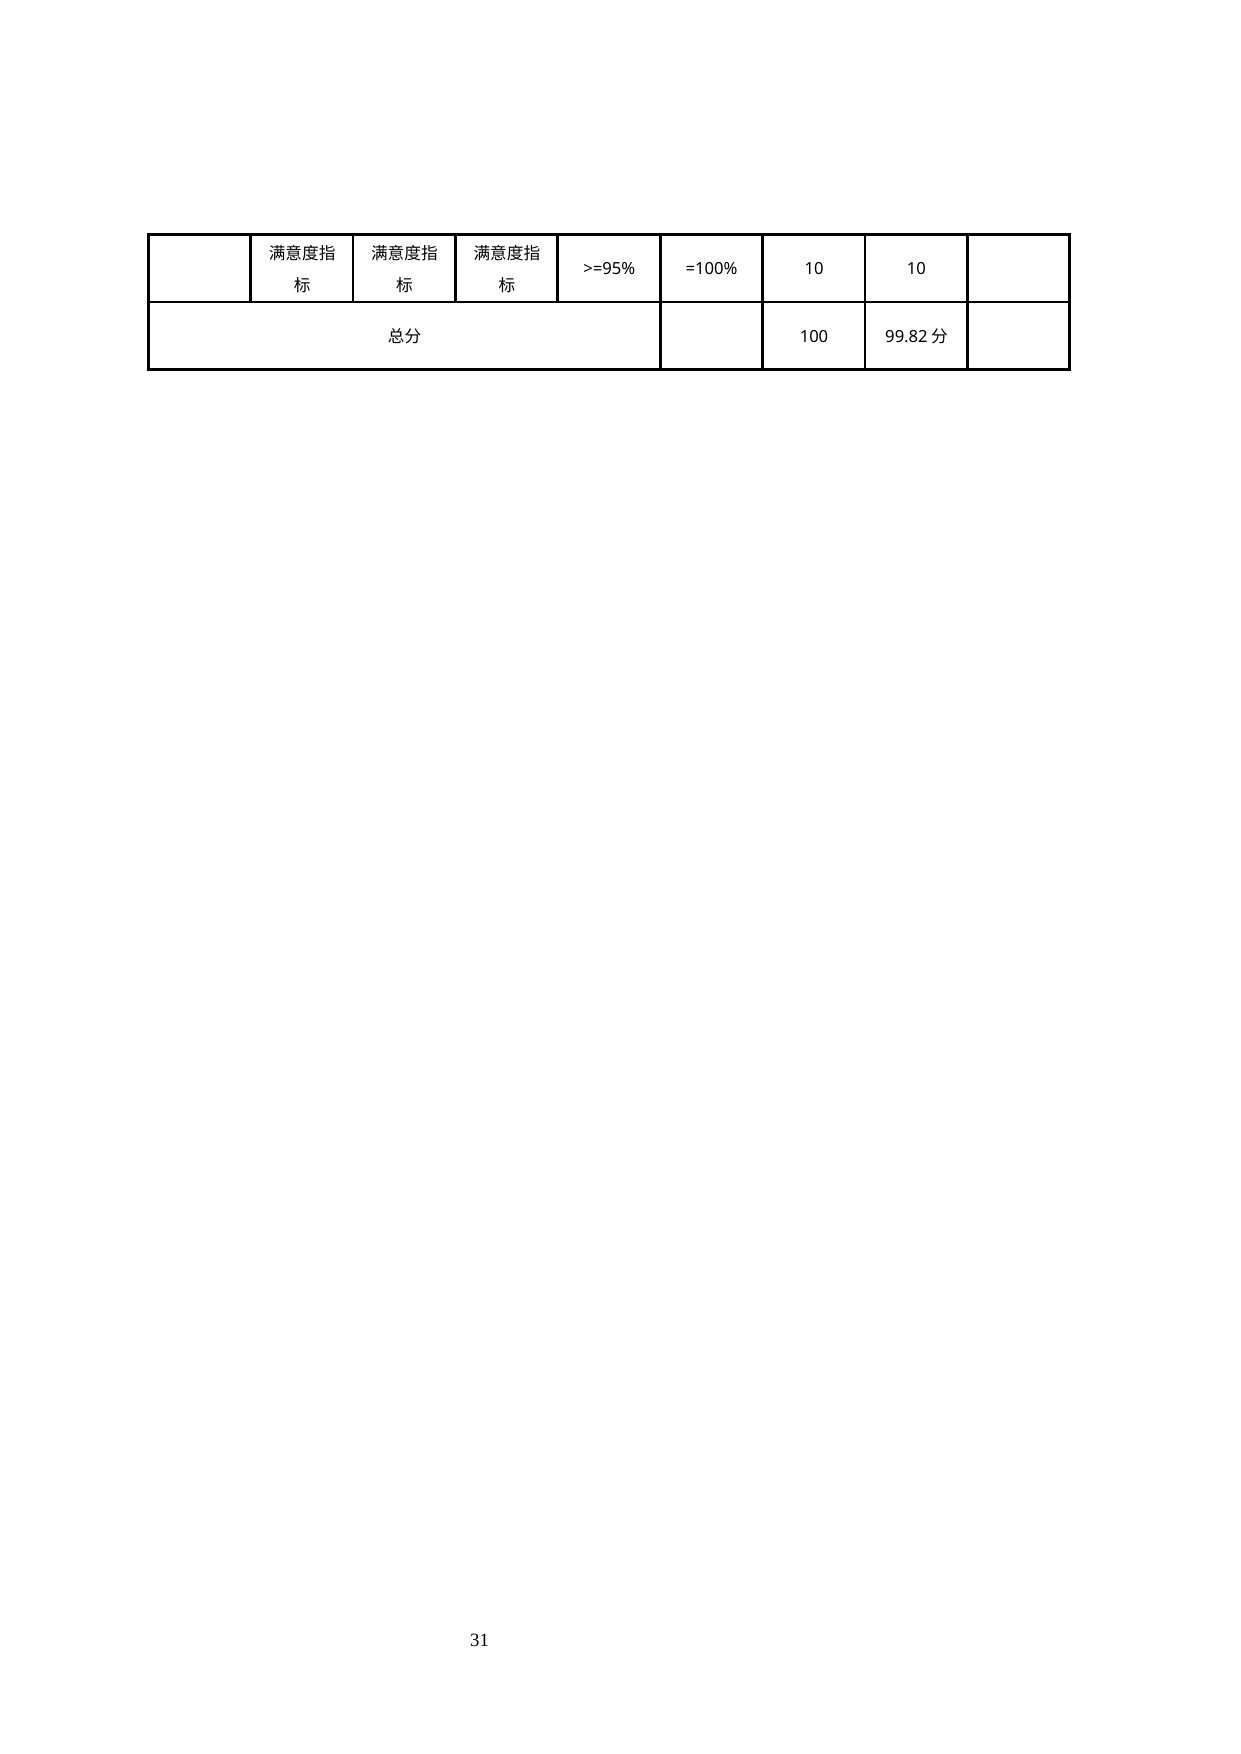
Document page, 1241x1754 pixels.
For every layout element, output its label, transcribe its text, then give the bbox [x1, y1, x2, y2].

table_cell [969, 236, 1068, 301]
table_cell 满意度指标 [354, 236, 454, 301]
table_cell =100% [662, 236, 761, 301]
table_cell 满意度指标 [252, 236, 352, 301]
table_cell 99.82分 [866, 303, 966, 368]
table_cell 总分 [150, 303, 659, 368]
table_cell 100 [764, 303, 864, 368]
table_cell [969, 303, 1068, 368]
table_cell >=95% [559, 236, 659, 301]
table_cell 满意度指标 [457, 236, 556, 301]
table_cell [662, 303, 761, 368]
table_cell 10 [764, 236, 864, 301]
table_cell 10 [866, 236, 966, 301]
